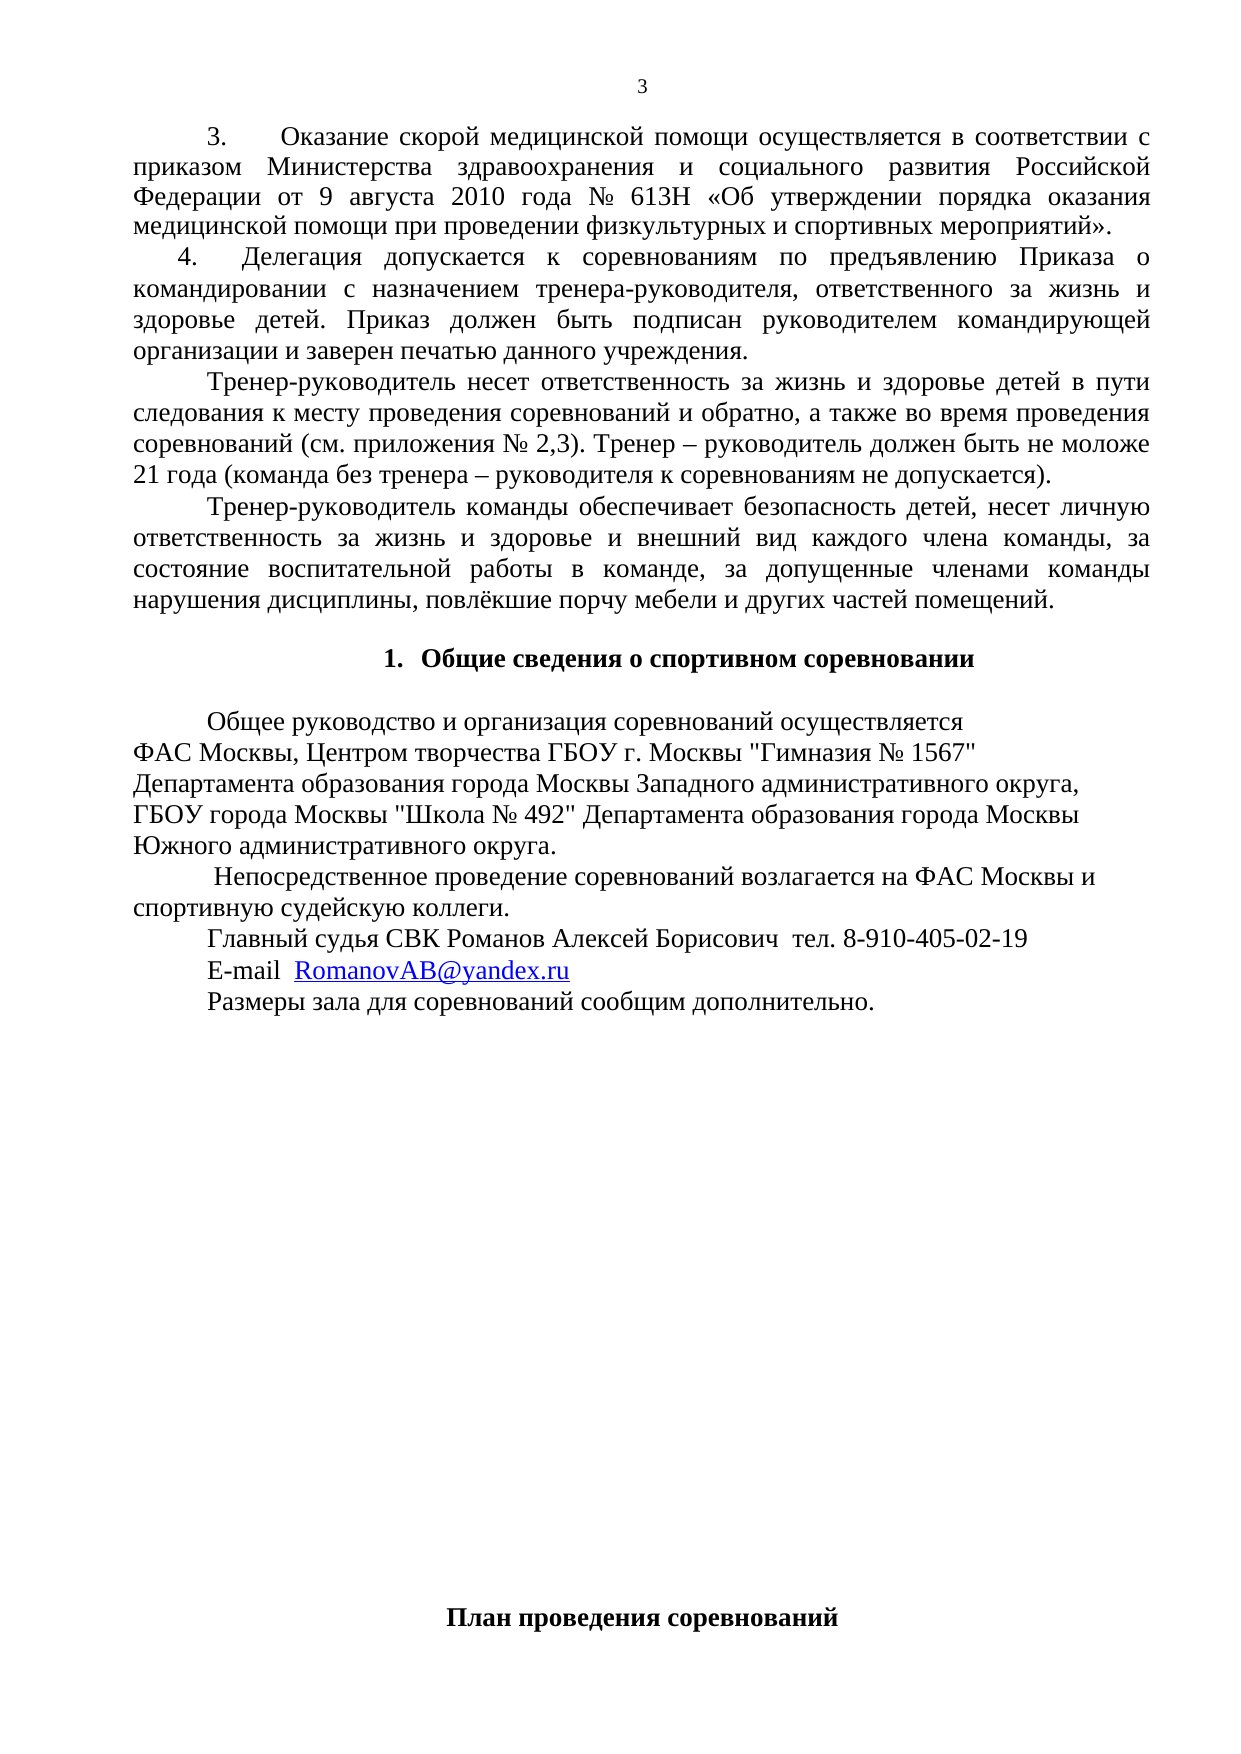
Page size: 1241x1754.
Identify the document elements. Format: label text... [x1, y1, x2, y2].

list Общие сведения о спортивном соревновании [207, 644, 1152, 673]
text E-mail RomanovAB@yandex.ru [207, 954, 1152, 985]
text Размеры зала для соревнований сообщим дополнительно. [207, 985, 1152, 1016]
text ФАС Москвы, Центром творчества ГБОУ г. Москвы "Гимназия № 1567" Департамента образования города Москвы Западного административного округа, ГБОУ города Москвы "Школа № 492" Департамента образования города Москвы Южного административного округа. [133, 736, 1152, 860]
text 4. Делегация допускается к соревнованиям по предъявлению Приказа о командировании с назначением тренера-руководителя, ответственного за жизнь и здоровье детей. Приказ должен быть подписан руководителем командирующей организации и заверен печатью данного учреждения. [133, 241, 1152, 365]
text Общее руководство и организация соревнований осуществляется [133, 704, 1152, 736]
text Тренер-руководитель несет ответственность за жизнь и здоровье детей в пути следования к месту проведения соревнований и обратно, а также во время проведения соревнований (см. приложения № 2,3). Тренер – руководитель должен быть не моложе 21 года (команда без тренера – руководителя к соревнованиям не допускается). [133, 365, 1152, 490]
text Непосредственное проведение соревнований возлагается на ФАС Москвы и спортивную судейскую коллеги. [133, 860, 1152, 923]
text План проведения соревнований [133, 1601, 1152, 1632]
text Тренер-руководитель команды обеспечивает безопасность детей, несет личную ответственность за жизнь и здоровье и внешний вид каждого члена команды, за состояние воспитательной работы в команде, за допущенные членами команды нарушения дисциплины, повлёкшие порчу мебели и других частей помещений. [133, 490, 1152, 614]
text 3. Оказание скорой медицинской помощи осуществляется в соответствии с приказом Министерства здравоохранения и социального развития Российской Федерации от 9 августа 2010 года № 613Н «Об утверждении порядка оказания медицинской помощи при проведении физкультурных и спортивных мероприятий». [133, 122, 1152, 241]
text Главный судья СВК Романов Алексей Борисович тел. 8-910-405-02-19 [133, 923, 1152, 954]
